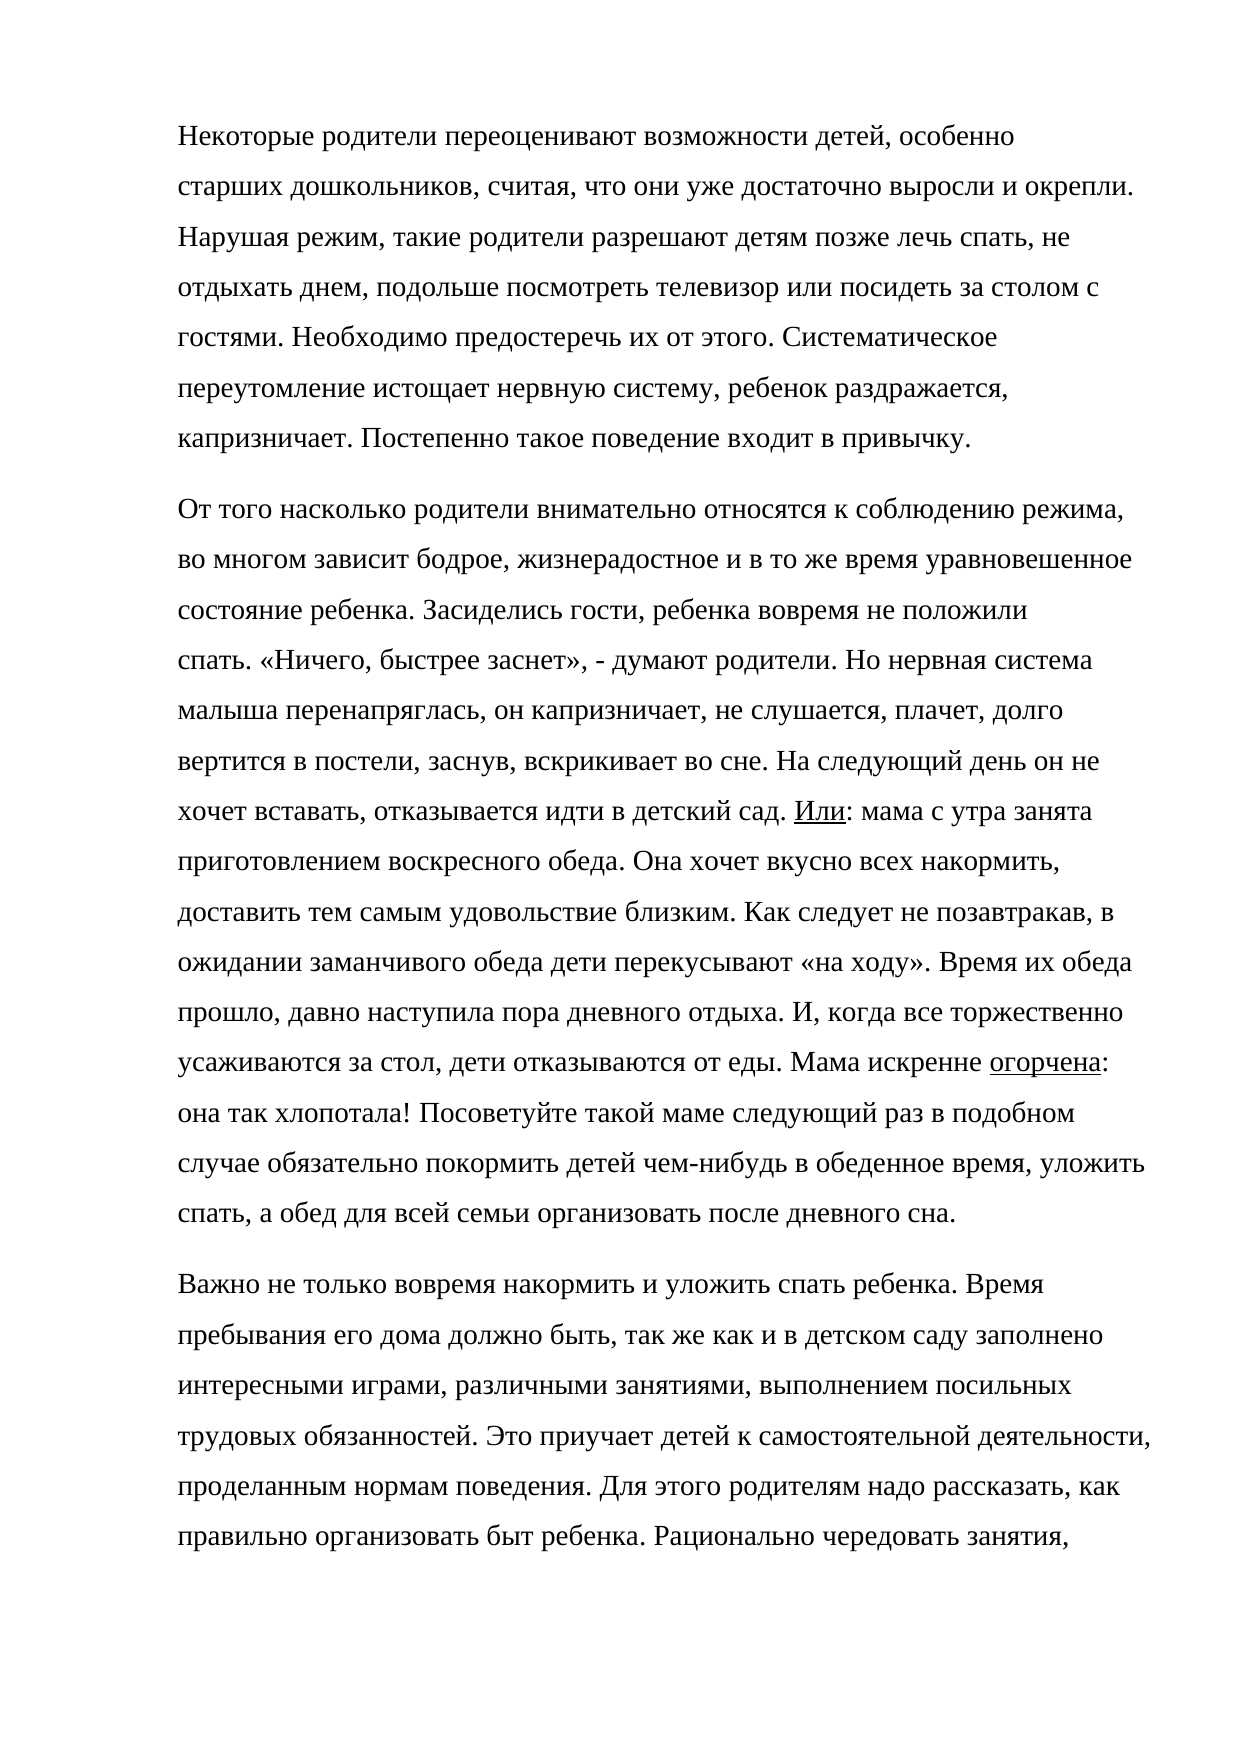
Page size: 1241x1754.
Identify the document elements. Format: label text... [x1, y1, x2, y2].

text Некоторые родители переоценивают возможности детей, особенно старших дошкольников, считая, что они уже достаточно выросли и окрепли. Нарушая режим, такие родители разрешают детям позже лечь спать, не отдыхать днем, подольше посмотреть телевизор или посидеть за столом с гостями. Необходимо предостеречь их от этого. Систематическое переутомление истощает нервную систему, ребенок раздражается, капризничает. Постепенно такое поведение входит в привычку. [177, 118, 1152, 453]
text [177, 1267, 1152, 1552]
text От того насколько родители внимательно относятся к соблюдению режима, во многом зависит бодрое, жизнерадостное и в то же время уравновешенное состояние ребенка. Засиделись гости, ребенка вовремя не положили спать. «Ничего, быстрее заснет», - думают родители. Но нервная система малыша перенапряглась, он капризничает, не слушается, плачет, долго вертится в постели, заснув, вскрикивает во сне. На следующий день он не хочет вставать, отказывается идти в детский сад. Или: мама с утра занята приготовлением воскресного обеда. Она хочет вкусно всех накормить, доставить тем самым удовольствие близким. Как следует не позавтракав, в ожидании заманчивого обеда дети перекусывают «на ходу». Время их обеда прошло, давно наступила пора дневного отдыха. И, когда все торжественно усаживаются за стол, дети отказываются от еды. Мама искренне огорчена: она так хлопотала! Посоветуйте такой маме следующий раз в подобном случае обязательно покормить детей чем-нибудь в обеденное время, уложить спать, а обед для всей семьи организовать после дневного сна. [177, 491, 1152, 1229]
